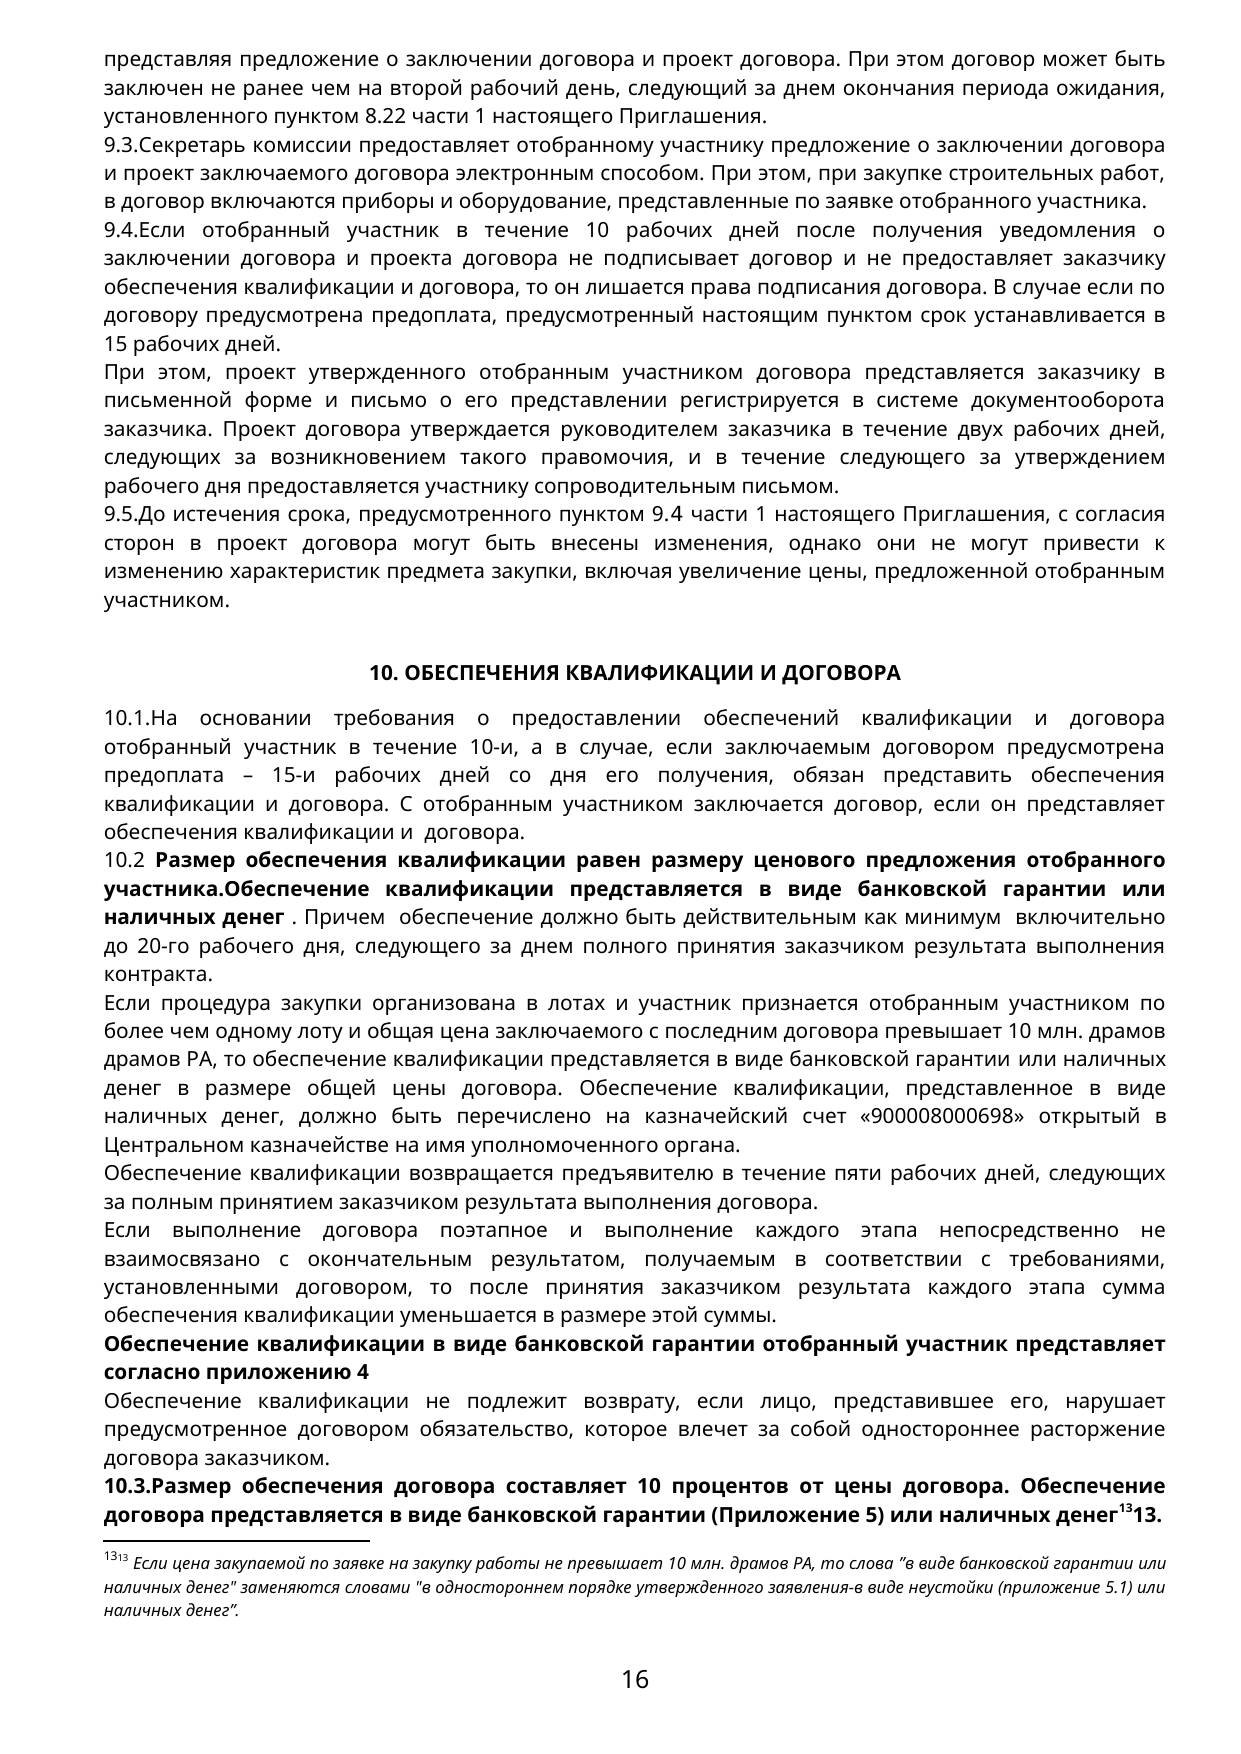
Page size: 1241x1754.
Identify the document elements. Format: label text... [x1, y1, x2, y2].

text Обеспечение квалификации в виде банковской гарантии отобранный участник представляет согласно приложению 4 [103, 1329, 1166, 1386]
text Если процедура закупки организована в лотах и участник признается отобранным участником по более чем одному лоту и общая цена заключаемого с последним договора превышает 10 млн. драмов драмов РА, то обеспечение квалификации представляется в виде банковской гарантии или наличных денег в размере общей цены договора. Обеспечение квалификации, представленное в виде наличных денег, должно быть перечислено на казначейский счет «900008000698» открытый в Центральном казначействе на имя уполномоченного органа. [103, 988, 1166, 1158]
text Если выполнение договора поэтапное и выполнение каждого этапа непосредственно не взаимосвязано с окончательным результатом, получаемым в соответствии с требованиями, установленными договором, то после принятия заказчиком результата каждого этапа сумма обеспечения квалификации уменьшается в размере этой суммы. [103, 1215, 1166, 1329]
text 10. ОБЕСПЕЧЕНИЯ КВАЛИФИКАЦИИ И ДОГОВОРА [103, 658, 1166, 687]
text 9.3.Секретарь комиссии предоставляет отобранному участнику предложение о заключении договора и проект заключаемого договора электронным способом. При этом, при закупке строительных работ, в договор включаются приборы и оборудование, представленные по заявке отобранного участника. [103, 130, 1166, 215]
text Обеспечение квалификации не подлежит возврату, если лицо, представившее его, нарушает предусмотренное договором обязательство, которое влечет за собой одностороннее расторжение договора заказчиком. [103, 1386, 1166, 1471]
text При этом, проект утвержденного отобранным участником договора представляется заказчику в письменной форме и письмо о его представлении регистрируется в системе документооборота заказчика. Проект договора утверждается руководителем заказчика в течение двух рабочих дней, следующих за возникновением такого правомочия, и в течение следующего за утверждением рабочего дня предоставляется участнику сопроводительным письмом. [103, 357, 1166, 499]
text 9.5.До истечения срока, предусмотренного пунктом 9.4 части 1 настоящего Приглашения, с согласия сторон в проект договора могут быть внесены изменения, однако они не могут привести к изменению характеристик предмета закупки, включая увеличение цены, предложенной отобранным участником. [103, 499, 1166, 613]
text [103, 44, 1166, 130]
text 9.4.Если отобранный участник в течение 10 рабочих дней после получения уведомления о заключении договора и проекта договора не подписывает договор и не предоставляет заказчику обеспечения квалификации и договора, то он лишается права подписания договора. В случае если по договору предусмотрена предоплата, предусмотренный настоящим пунктом срок устанавливается в 15 рабочих дней. [103, 215, 1166, 357]
text 10.2 Размер обеспечения квалификации равен размеру ценового предложения отобранного участника.Обеспечение квалификации представляется в виде банковской гарантии или наличных денег . Причем обеспечение должно быть действительным как минимум включительно до 20-го рабочего дня, следующего за днем полного принятия заказчиком результата выполнения контракта. [103, 846, 1166, 988]
text 10.3.Размер обеспечения договора составляет 10 процентов от цены договора. Обеспечение договора представляется в виде банковской гарантии (Приложение 5) или наличных денег13. [103, 1471, 1166, 1528]
text 10.1.На основании требования о предоставлении обеспечений квалификации и договора отобранный участник в течение 10-и, а в случае, если заключаемым договором предусмотрена предоплата – 15-и рабочих дней со дня его получения, обязан представить обеспечения квалификации и договора. С отобранным участником заключается договор, если он представляет обеспечения квалификации и договора. [103, 703, 1166, 846]
text Обеспечение квалификации возвращается предъявителю в течение пяти рабочих дней, следующих за полным принятием заказчиком результата выполнения договора. [103, 1158, 1166, 1215]
